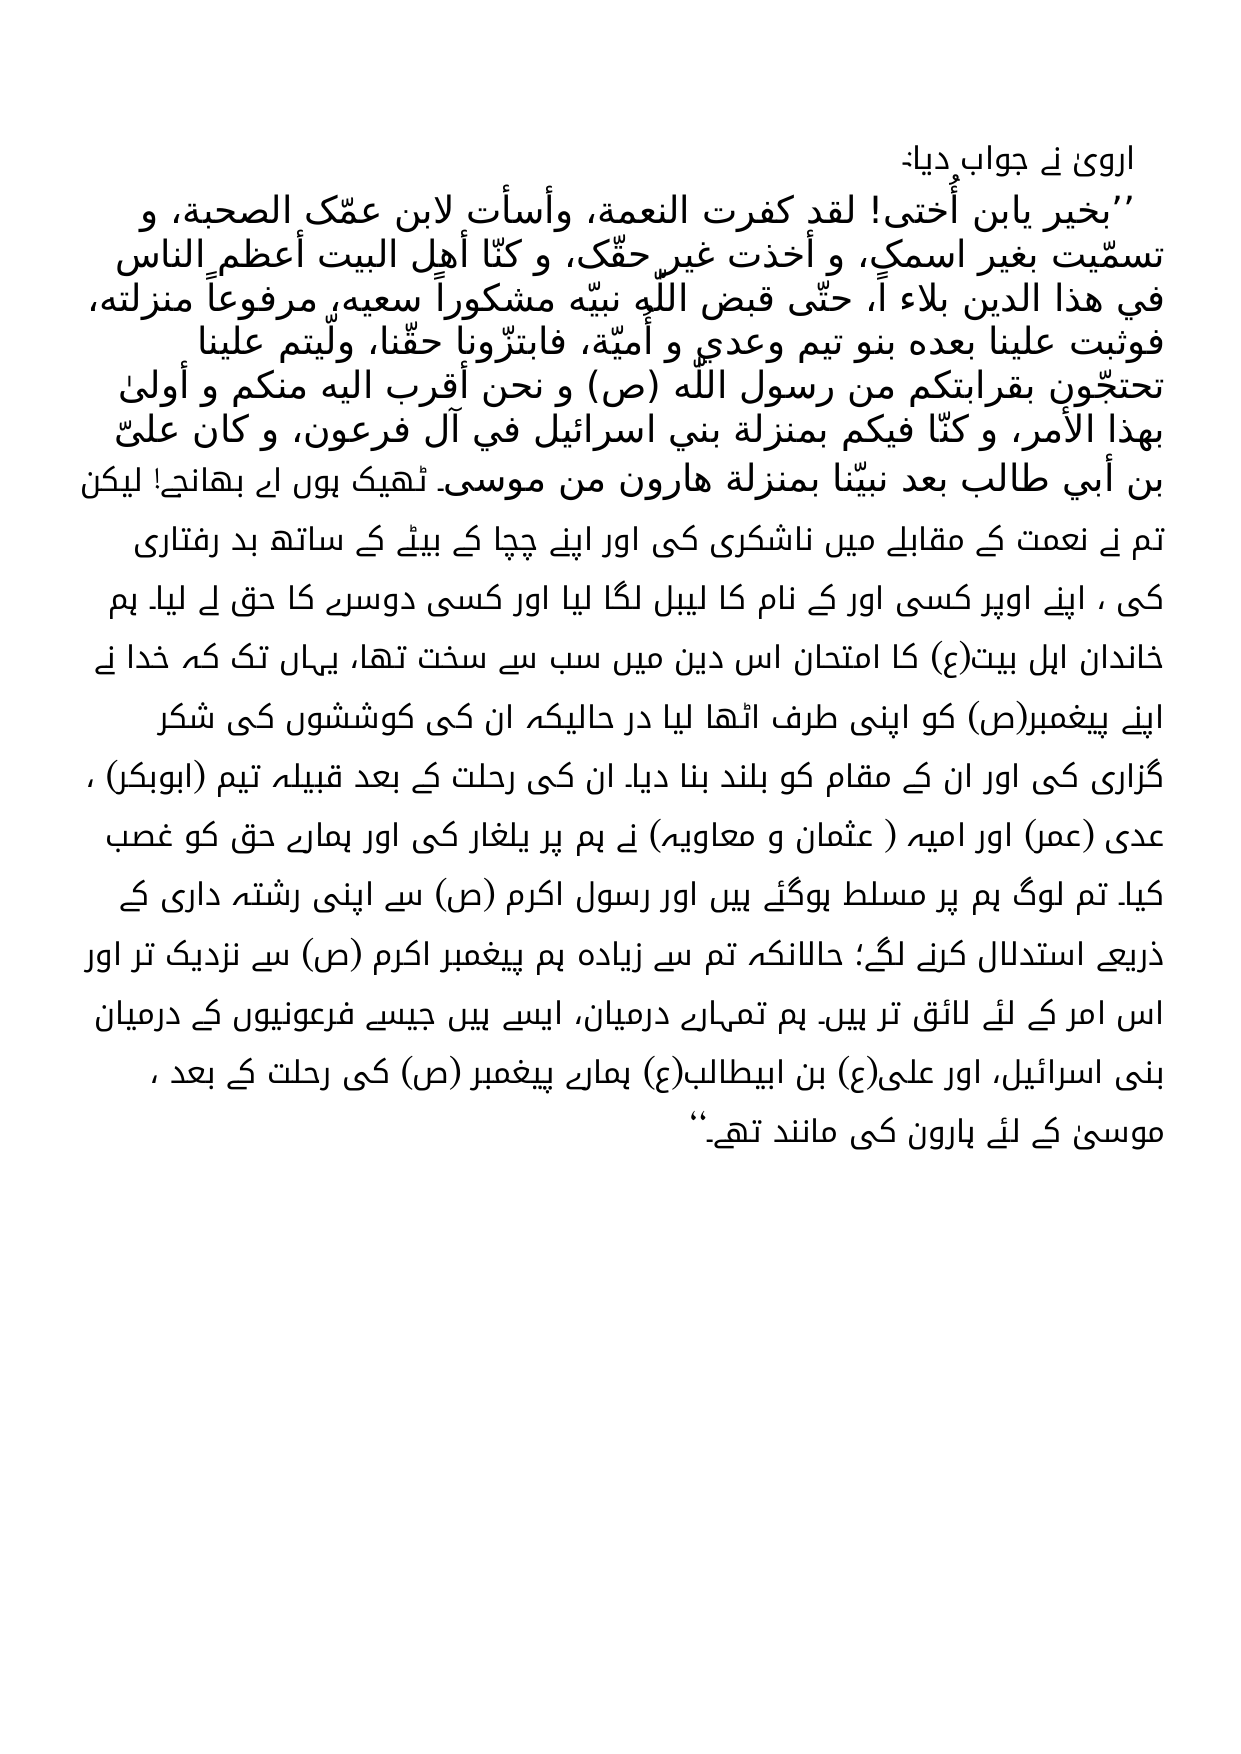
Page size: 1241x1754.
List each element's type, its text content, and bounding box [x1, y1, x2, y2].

text ’’بخیر یابن أُختی! لقد کفرت النعمة، وأسأت لابن عمّک الصحبة، و تسمّیت بغیر اسمک، و أخذت غیر حقّک، و کنّا أهل البیت أعظم الناس في هذا الدین بلاء اً، حتّی قبض اللّٰه نبیّه مشکوراً سعیه، مرفوعاً منزلته، فوثبت علینا بعده بنو تیم وعدي و أُمیّة، فابتزّونا حقّنا، ولّیتم علینا تحتجّون بقرابتکم من رسول اللّٰه (ص) و نحن أقرب الیه منکم و أولیٰ بهذا الأمر، و کنّا فیکم بمنزلة بني اسرائیل في آل فرعون، و کان علیّ بن أبي طالب بعد نبیّنا بمنزلة هارون من موسی۔ ٹھیک ہوں اے بھانجے! لیکن تم نے نعمت کے مقابلے میں ناشکری کی اور اپنے چچا کے بیٹے کے ساتھ بد رفتاری کی ، اپنے اوپر کسی اور کے نام کا لیبل لگا لیا اور کسی دوسرے کا حق لے لیا۔ ہم خاندان اہل بیت(ع) کا امتحان اس دین میں سب سے سخت تھا، یہاں تک کہ خدا نے اپنے پیغمبر(ص) کو اپنی طرف اٹھا لیا در حالیکہ ان کی کوششوں کی شکر گزاری کی اور ان کے مقام کو بلند بنا دیا۔ ان کی رحلت کے بعد قبیلہ تیم (ابوبکر) ، عدی (عمر) اور امیہ ( عثمان و معاویہ) نے ہم پر یلغار کی اور ہمارے حق کو غصب کیا۔ تم لوگ ہم پر مسلط ہوگئے ہیں اور رسول اکرم (ص) سے اپنی رشتہ داری کے ذریعے استدلال کرنے لگے؛ حالانکہ تم سے زیادہ ہم پیغمبر اکرم (ص) سے نزدیک تر اور اس امر کے لئے لائق تر ہیں۔ ہم تمہارے درمیان، ایسے ہیں جیسے فرعونیوں کے درمیان بنی اسرائیل، اور علی(ع) بن ابیطالب(ع) ہمارے پیغمبر (ص) کی رحلت کے بعد ، موسیٰ کے لئے ہارون کی مانند تھے۔‘‘ [75, 189, 1165, 1162]
text ارویٰ نے جواب دیا: [75, 130, 1165, 189]
